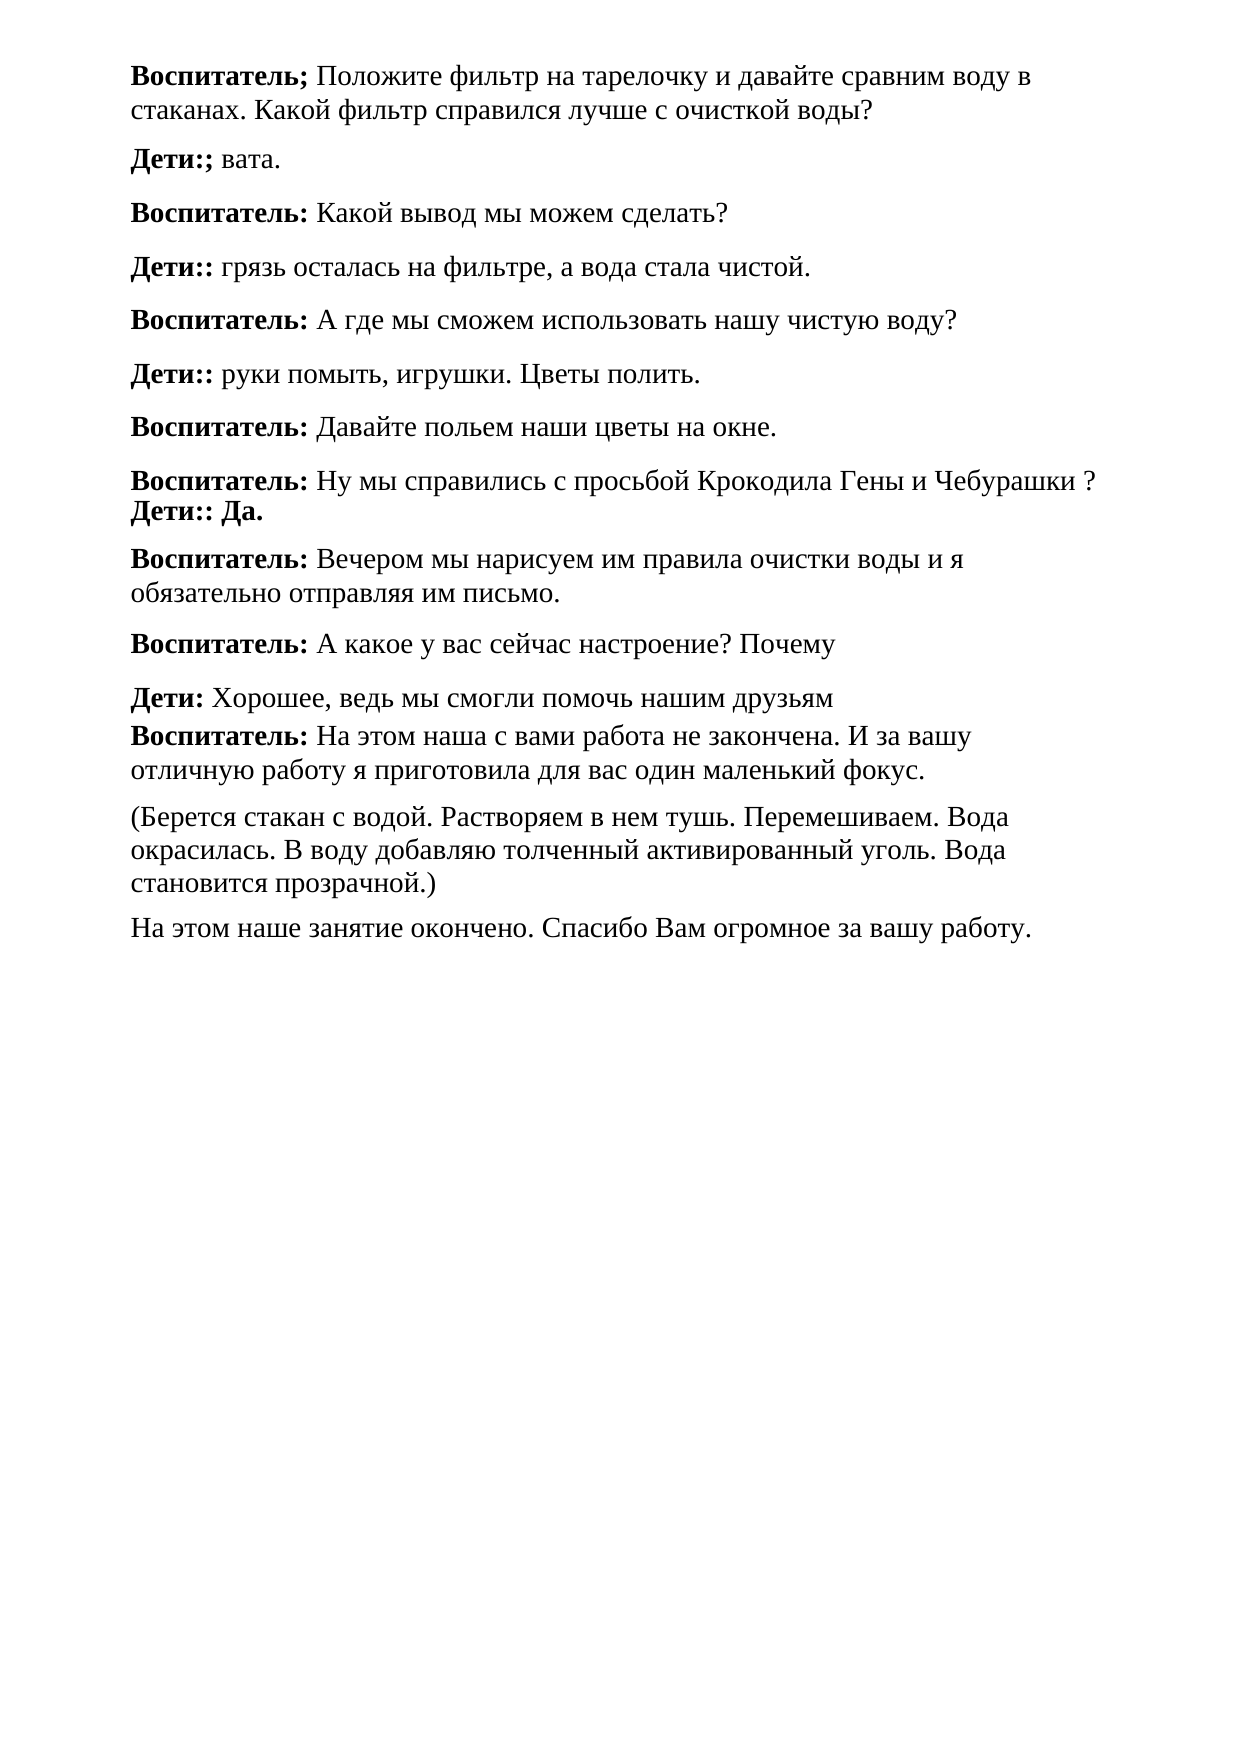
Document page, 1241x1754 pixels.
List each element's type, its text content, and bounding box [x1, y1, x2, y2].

text Дети:: грязь осталась на фильтре, а вода стала чистой. [130, 233, 1114, 287]
text Воспитатель: Ну мы справились с просьбой Крокодила Гены и Чебурашки ? [130, 447, 1114, 501]
text Воспитатель: А какое у вас сейчас настроение? Почему [130, 609, 1087, 664]
text Дети:: руки помыть, игрушки. Цветы полить. [130, 340, 1114, 394]
text Дети:: Да. [147, 501, 228, 525]
text Воспитатель: Давайте польем наши цветы на окне. [130, 394, 1114, 447]
text (Берется стакан с водой. Растворяем в нем тушь. Перемешиваем. Вода окрасилась. В воду добавляю толченный активированный уголь. Вода становится прозрачной.) [130, 800, 1087, 899]
text Дети:: Да. [238, 501, 1114, 525]
text Воспитатель: А где мы сможем использовать нашу чистую воду? [130, 287, 1114, 340]
text На этом наше занятие окончено. Спасибо Вам огромное за вашу работу. [130, 919, 1114, 943]
text Воспитатель: На этом наша с вами работа не закончена. И за вашу отличную работу я приготовила для вас один маленький фокус. [130, 718, 1087, 786]
text Воспитатель; Положите фильтр на тарелочку и давайте сравним воду в стаканах. Какой фильтр справился лучше с очисткой воды? [130, 59, 1087, 126]
text Воспитатель: Вечером мы нарисуем им правила очистки воды и я обязательно отправляя им письмо. [130, 542, 1087, 609]
text Дети:; вата. [130, 126, 1114, 180]
text Воспитатель: Какой вывод мы можем сделать? [130, 180, 1114, 233]
text Дети: Хорошее, ведь мы смогли помочь нашим друзьям [130, 664, 1087, 718]
